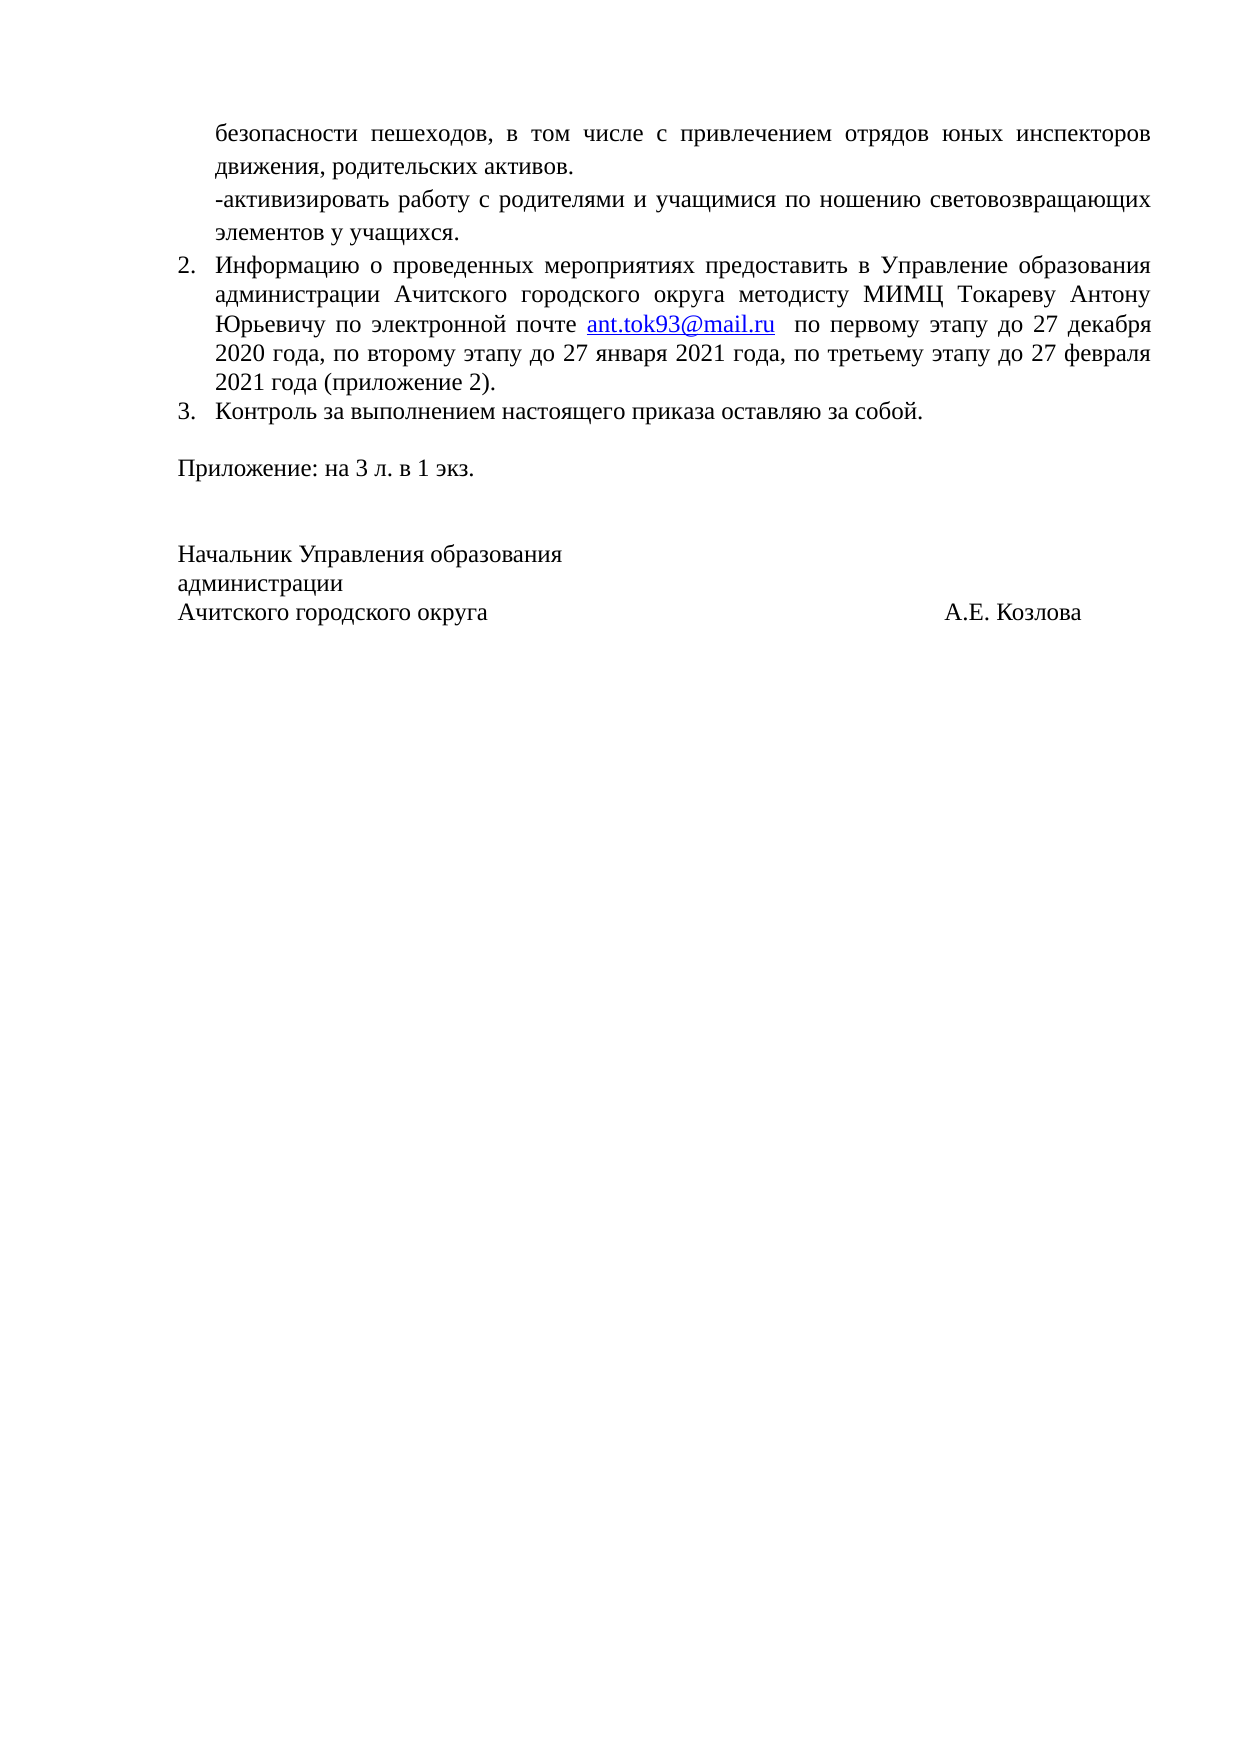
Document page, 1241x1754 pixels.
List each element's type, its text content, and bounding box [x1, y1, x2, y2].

text Ачитского городского округа А.Е. Козлова [177, 597, 1181, 626]
list Информацию о проведенных мероприятиях предоставить в Управление образования администрации Ачитского городского округа методисту МИМЦ Токареву Антону Юрьевичу по электронной почте ant.tok93@mail.ru по первому этапу до 27 декабря 2020 года, по второму этапу до 27 января 2021 года, по третьему этапу до 27 февраля 2021 года (приложение 2). [177, 250, 1152, 396]
list -активизировать работу с родителями и учащимися по ношению световозвращающих элементов у учащихся. [215, 184, 1152, 246]
list Контроль за выполнением настоящего приказа оставляю за собой. [177, 396, 1152, 424]
text Начальник Управления образования [177, 539, 1181, 568]
text администрации [177, 568, 1181, 597]
text Приложение: на 3 л. в 1 экз. [177, 453, 1152, 482]
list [215, 118, 1152, 180]
